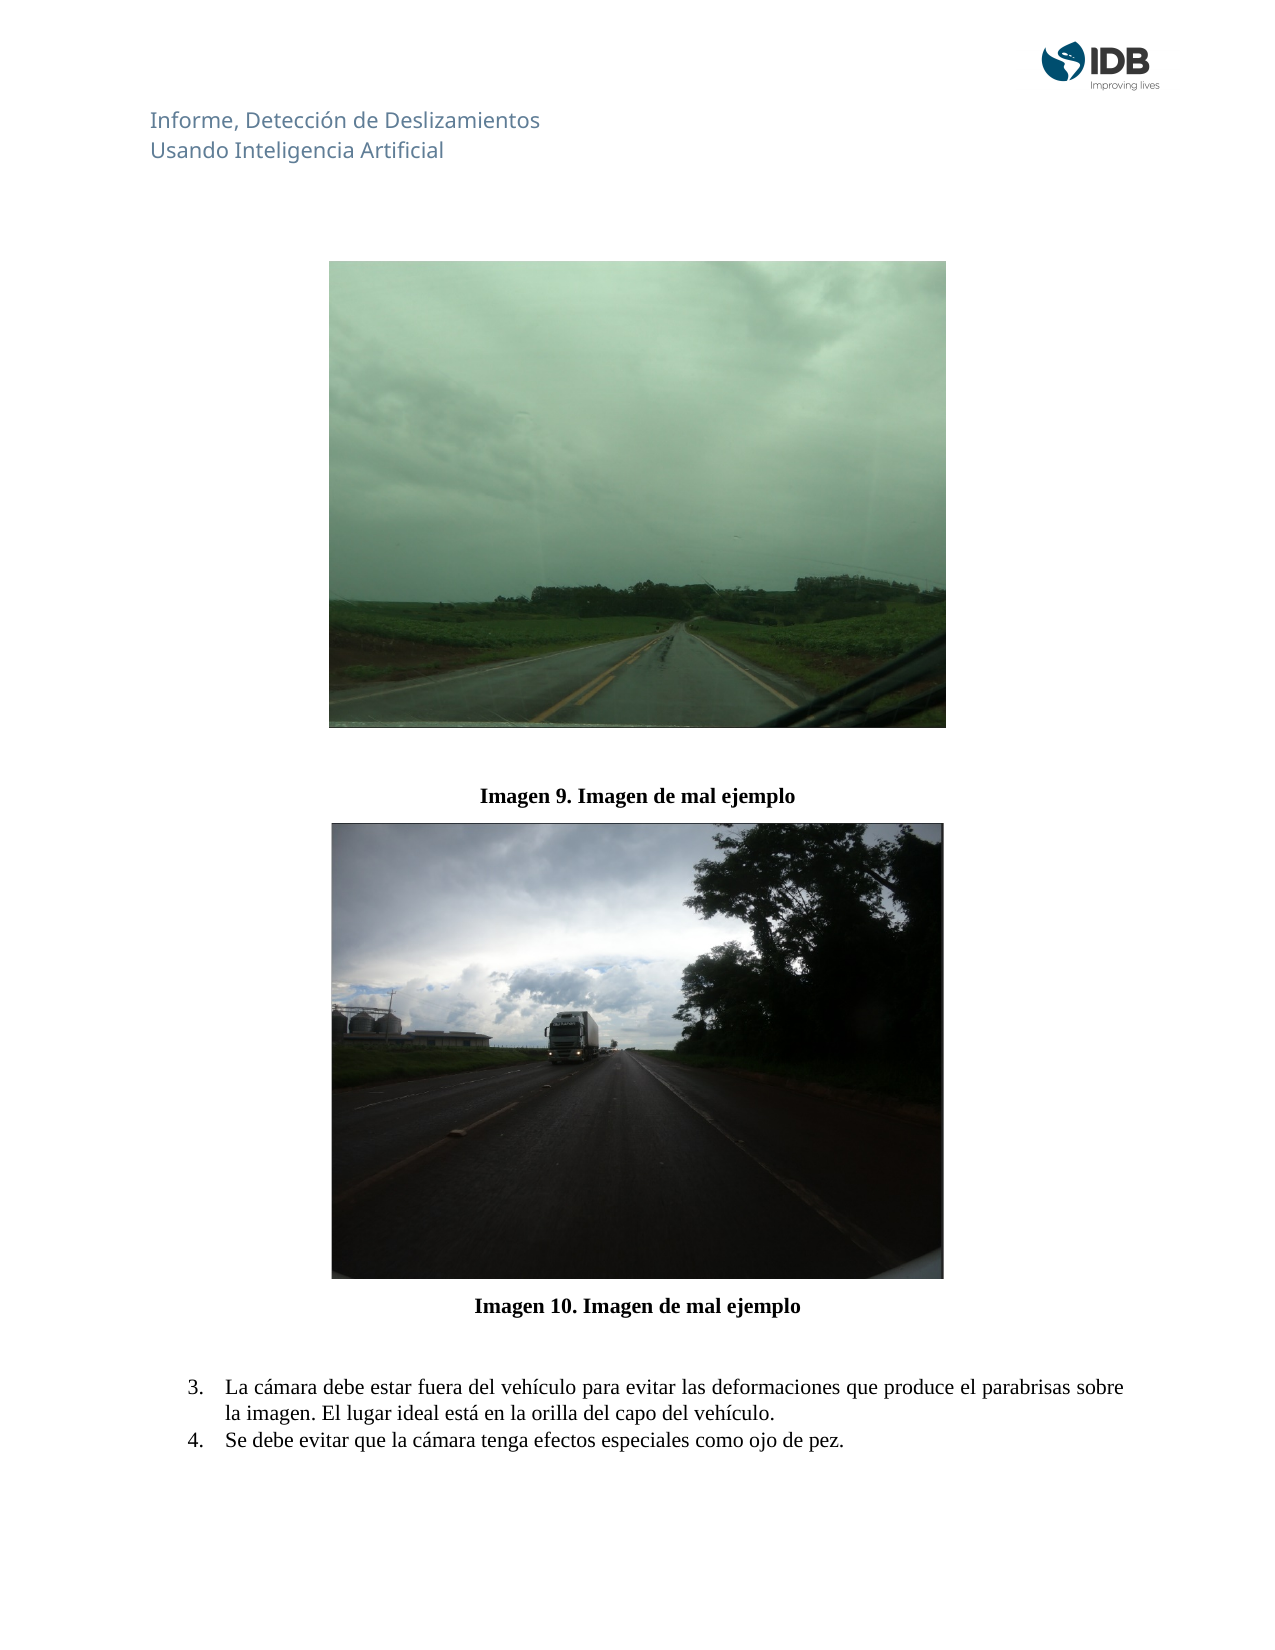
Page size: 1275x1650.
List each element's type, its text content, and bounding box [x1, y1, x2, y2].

picture [1016, 34, 1181, 95]
list La cámara debe estar fuera del vehículo para evitar las deformaciones que produce el parabrisas sobre la imagen. El lugar ideal está en la orilla del capo del vehículo. [187, 1374, 1125, 1426]
picture [331, 823, 944, 1279]
text Imagen 10. Imagen de mal ejemplo [150, 1293, 1125, 1318]
list Se debe evitar que la cámara tenga efectos especiales como ojo de pez. [187, 1427, 1125, 1452]
picture [329, 261, 946, 728]
text Imagen 9. Imagen de mal ejemplo [150, 783, 1125, 808]
